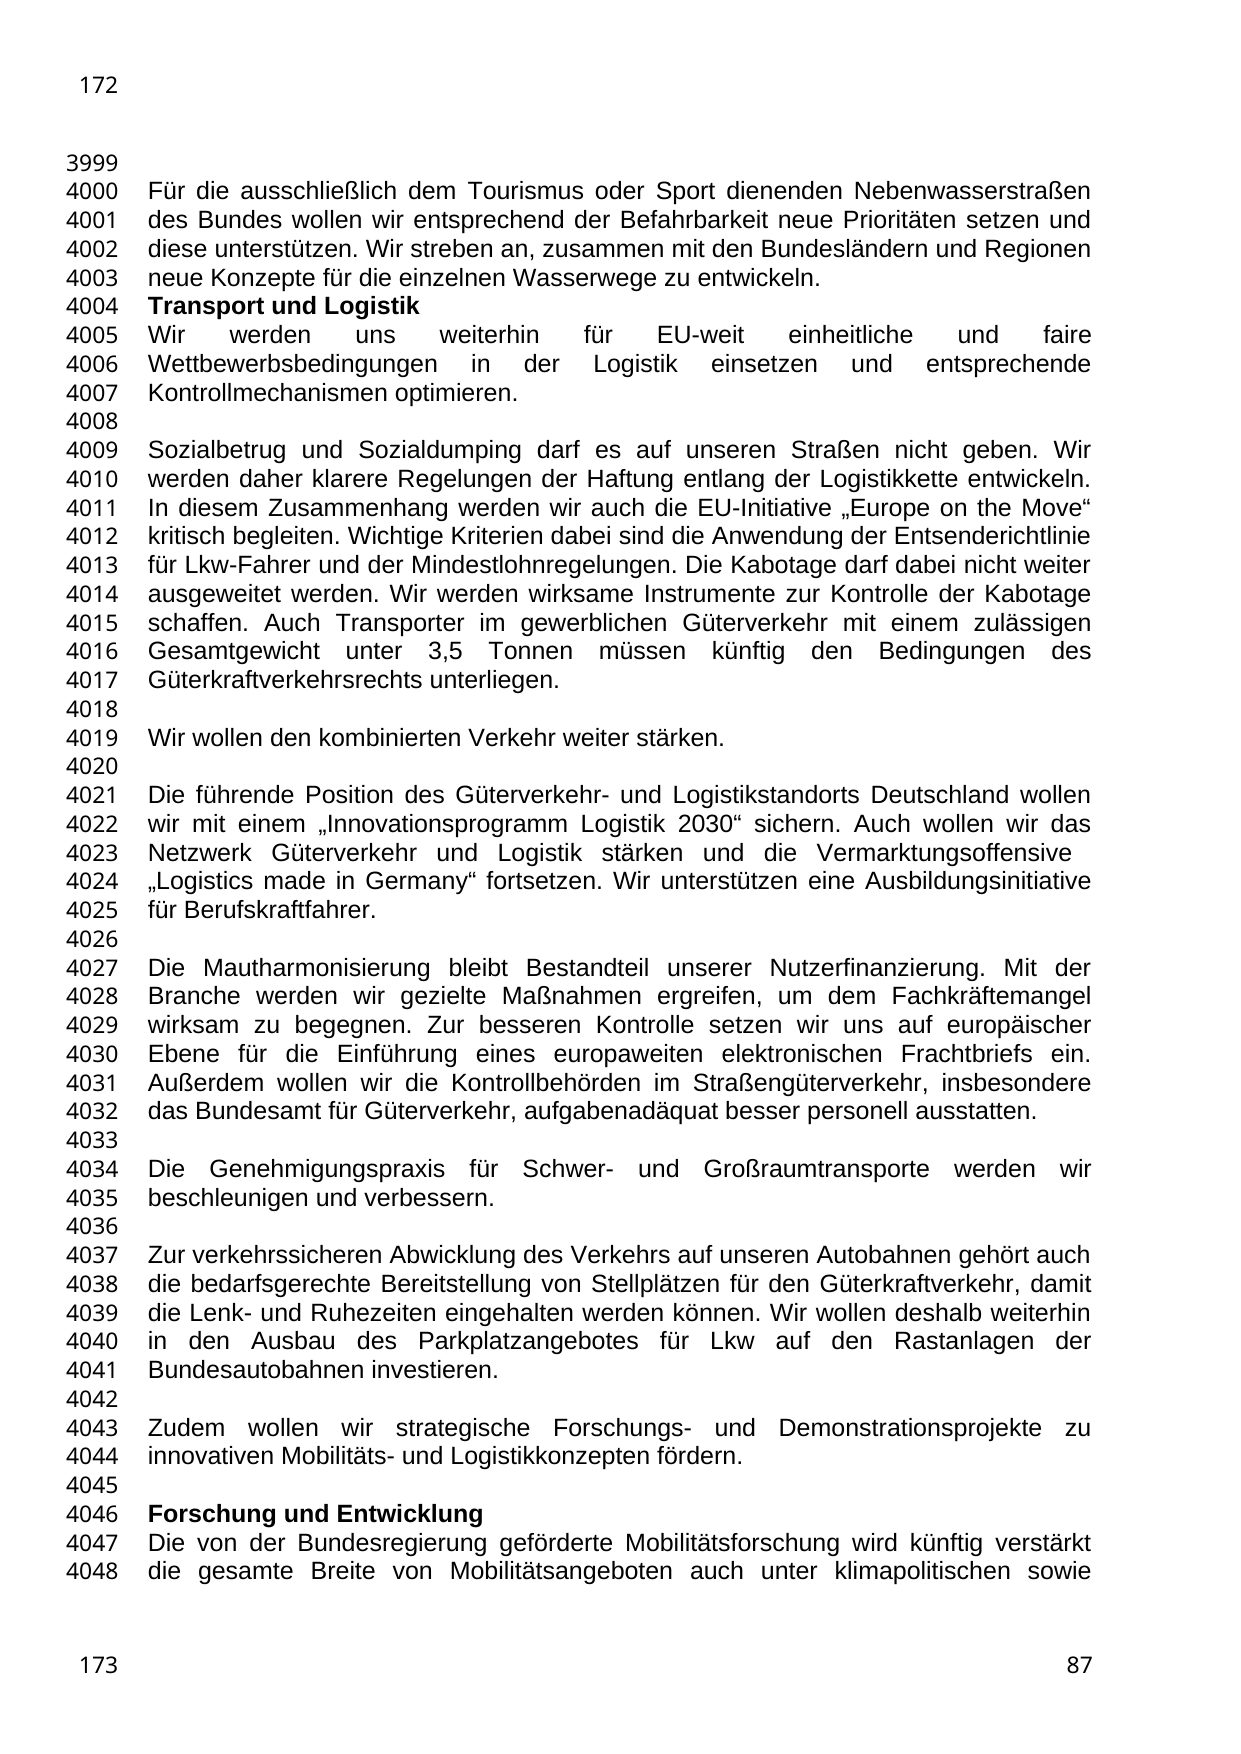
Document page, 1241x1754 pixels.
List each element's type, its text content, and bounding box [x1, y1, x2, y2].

text Die Mautharmonisierung bleibt Bestandteil unserer Nutzerfinanzierung. Mit der Branche werden wir gezielte Maßnahmen ergreifen, um dem Fachkräftemangel wirksam zu begegnen. Zur besseren Kontrolle setzen wir uns auf europäischer Ebene für die Einführung eines europaweiten elektronischen Frachtbriefs ein. Außerdem wollen wir die Kontrollbehörden im Straßengüterverkehr, insbesondere das Bundesamt für Güterverkehr, aufgabenadäquat besser personell ausstatten. [148, 953, 1093, 1125]
subtitle Forschung und Entwicklung [148, 1499, 1093, 1528]
text Zudem wollen wir strategische Forschungs- und Demonstrationsprojekte zu innovativen Mobilitäts- und Logistikkonzepten fördern. [148, 1413, 1093, 1470]
text Für die ausschließlich dem Tourismus oder Sport dienenden Nebenwasserstraßen des Bundes wollen wir entsprechend der Befahrbarkeit neue Prioritäten setzen und diese unterstützen. Wir streben an, zusammen mit den Bundesländern und Regionen neue Konzepte für die einzelnen Wasserwege zu entwickeln. [148, 176, 1093, 291]
text Die führende Position des Güterverkehr- und Logistikstandorts Deutschland wollen wir mit einem „Innovationsprogramm Logistik 2030“ sichern. Auch wollen wir das Netzwerk Güterverkehr und Logistik stärken und die Vermarktungsoffensive „Logistics made in Germany“ fortsetzen. Wir unterstützen eine Ausbildungsinitiative für Berufskraftfahrer. [148, 780, 1093, 924]
text Wir wollen den kombinierten Verkehr weiter stärken. [148, 723, 1093, 751]
subtitle Transport und Logistik [148, 291, 1093, 320]
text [148, 1528, 1093, 1585]
text Sozialbetrug und Sozialdumping darf es auf unseren Straßen nicht geben. Wir werden daher klarere Regelungen der Haftung entlang der Logistikkette entwickeln. In diesem Zusammenhang werden wir auch die EU-Initiative „Europe on the Move“ kritisch begleiten. Wichtige Kriterien dabei sind die Anwendung der Entsenderichtlinie für Lkw-Fahrer und der Mindestlohnregelungen. Die Kabotage darf dabei nicht weiter ausgeweitet werden. Wir werden wirksame Instrumente zur Kontrolle der Kabotage schaffen. Auch Transporter im gewerblichen Güterverkehr mit einem zulässigen Gesamtgewicht unter 3,5 Tonnen müssen künftig den Bedingungen des Güterkraftverkehrsrechts unterliegen. [148, 435, 1093, 694]
text Wir werden uns weiterhin für EU-weit einheitliche und faire Wettbewerbsbedingungen in der Logistik einsetzen und entsprechende Kontrollmechanismen optimieren. [148, 320, 1093, 406]
text Zur verkehrssicheren Abwicklung des Verkehrs auf unseren Autobahnen gehört auch die bedarfsgerechte Bereitstellung von Stellplätzen für den Güterkraftverkehr, damit die Lenk- und Ruhezeiten eingehalten werden können. Wir wollen deshalb weiterhin in den Ausbau des Parkplatzangebotes für Lkw auf den Rastanlagen der Bundesautobahnen investieren. [148, 1240, 1093, 1384]
text Die Genehmigungspraxis für Schwer- und Großraumtransporte werden wir beschleunigen und verbessern. [148, 1154, 1093, 1211]
